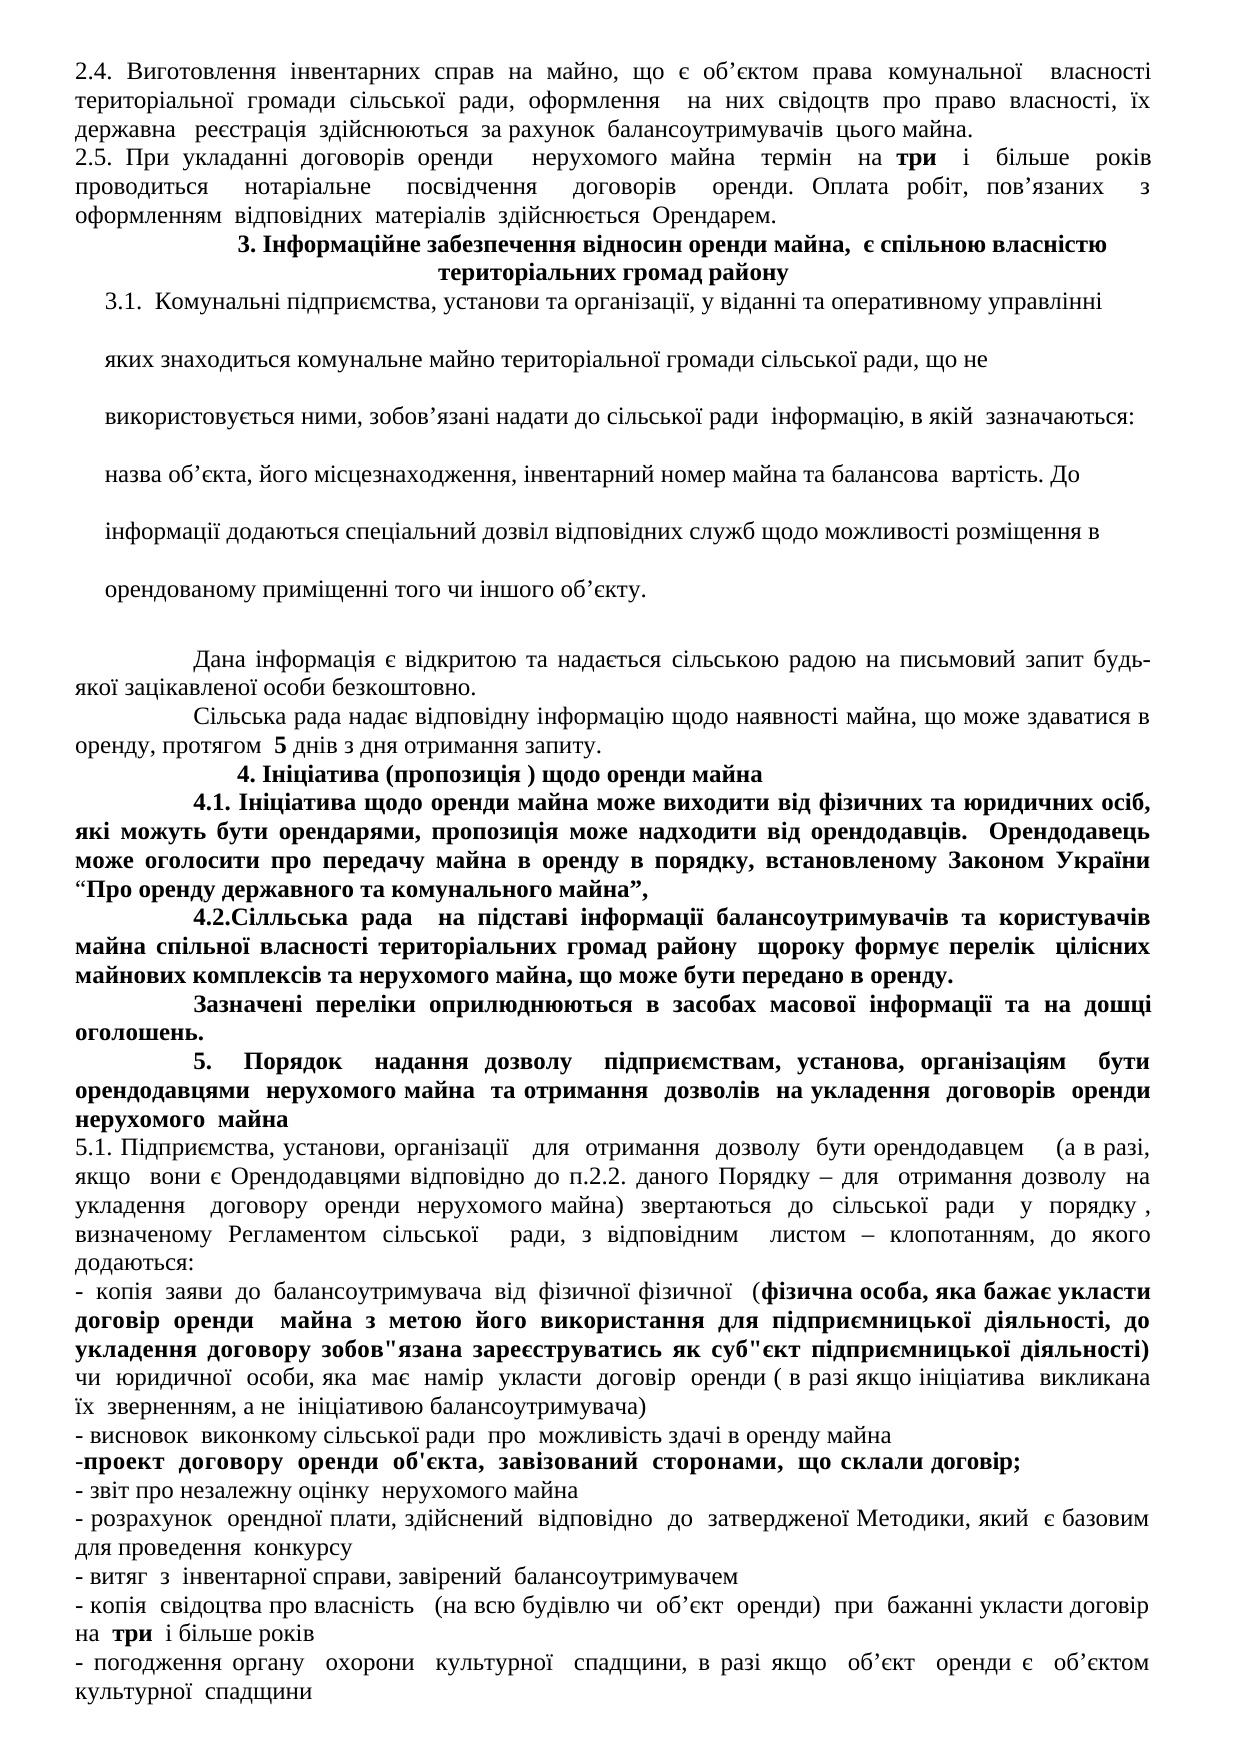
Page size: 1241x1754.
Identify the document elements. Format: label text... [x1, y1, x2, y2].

text 3. Інформаційне забезпечення відносин оренди майна, є спільною власністю територіальних громад району [75, 229, 1152, 286]
text Зазначені переліки оприлюднюються в засобах масової інформації та на дошці оголошень. [75, 989, 1152, 1046]
text Сільська рада надає відповідну інформацію щодо наявності майна, що може здаватися в оренду, протягом 5 днів з дня отримання запиту. [75, 701, 1152, 759]
text - розрахунок орендної плати, здійснений відповідно до затвердженої Методики, який є базовим для проведення конкурсу [75, 1503, 1152, 1561]
text - витяг з інвентарної справи, завірений балансоутримувачем [75, 1561, 1152, 1590]
text 4.1. Ініціатива щодо оренди майна може виходити від фізичних та юридичних осіб, які можуть бути орендарями, пропозиція може надходити від орендодавців. Орендодавець може оголосити про передачу майна в оренду в порядку, встановленому Законом України “Про оренду державного та комунального майна”, [75, 787, 1152, 902]
text Дана інформація є відкритою та надається сільською радою на письмовий запит будь-якої зацікавленої особи безкоштовно. [75, 644, 1152, 701]
text - погодження органу охорони культурної спадщини, в разі якщо об’єкт оренди є об’єктом культурної спадщини [75, 1647, 1152, 1705]
text 3.1. Комунальні підприємства, установи та організації, у віданні та оперативному управлінні яких знаходиться комунальне майно територіальної громади сільської ради, що не використовується ними, зобов’язані надати до сільської ради інформацію, в якій зазначаються: назва об’єкта, його місцезнаходження, інвентарний номер майна та балансова вартість. До інформації додаються спеціальний дозвіл відповідних служб щодо можливості розміщення в орендованому приміщенні того чи іншого об’єкту. [104, 286, 1152, 602]
text 4. Ініціатива (пропозиція ) щодо оренди майна [75, 759, 1152, 787]
text - висновок виконкому сільської ради про можливість здачі в оренду майна [75, 1420, 1152, 1449]
text - звіт про незалежну оцінку нерухомого майна [75, 1475, 1152, 1503]
text - копія свідоцтва про власність (на всю будівлю чи об’єкт оренди) при бажанні укласти договір на три і більше років [75, 1590, 1152, 1647]
text 2.5. При укладанні договорів оренди нерухомого майна термін на три і більше років проводиться нотаріальне посвідчення договорів оренди. Оплата робіт, пов’язаних з оформленням відповідних матеріалів здійснюється Орендарем. [75, 142, 1152, 229]
text - копія заяви до балансоутримувача від фізичної фізичної (фізична особа, яка бажає укласти договір оренди майна з метою його використання для підприємницької діяльності, до укладення договору зобов"язана зареєструватись як суб"єкт підприємницької діяльності) чи юридичної особи, яка має намір укласти договір оренди ( в разі якщо ініціатива викликана їх зверненням, а не ініціативою балансоутримувача) [75, 1276, 1152, 1420]
text -проект договору оренди об'єкта, завізований сторонами, що склали договір; [75, 1449, 1152, 1475]
text 5.1. Підприємства, установи, організації для отримання дозволу бути орендодавцем (а в разі, якщо вони є Орендодавцями відповідно до п.2.2. даного Порядку – для отримання дозволу на укладення договору оренди нерухомого майна) звертаються до сільської ради у порядку , визначеному Регламентом сільської ради, з відповідним листом – клопотанням, до якого додаються: [75, 1132, 1152, 1276]
text 5. Порядок надання дозволу підприємствам, установа, організаціям бути орендодавцями нерухомого майна та отримання дозволів на укладення договорів оренди нерухомого майна [75, 1046, 1152, 1132]
text 2.4. Виготовлення інвентарних справ на майно, що є об’єктом права комунальної власності територіальної громади сільської ради, оформлення на них свідоцтв про право власності, їх державна реєстрація здійснюються за рахунок балансоутримувачів цього майна. [75, 56, 1152, 142]
text 4.2.Сілльська рада на підставі інформації балансоутримувачів та користувачів майна спільної власності територіальних громад району щороку формує перелік цілісних майнових комплексів та нерухомого майна, що може бути передано в оренду. [75, 902, 1152, 989]
